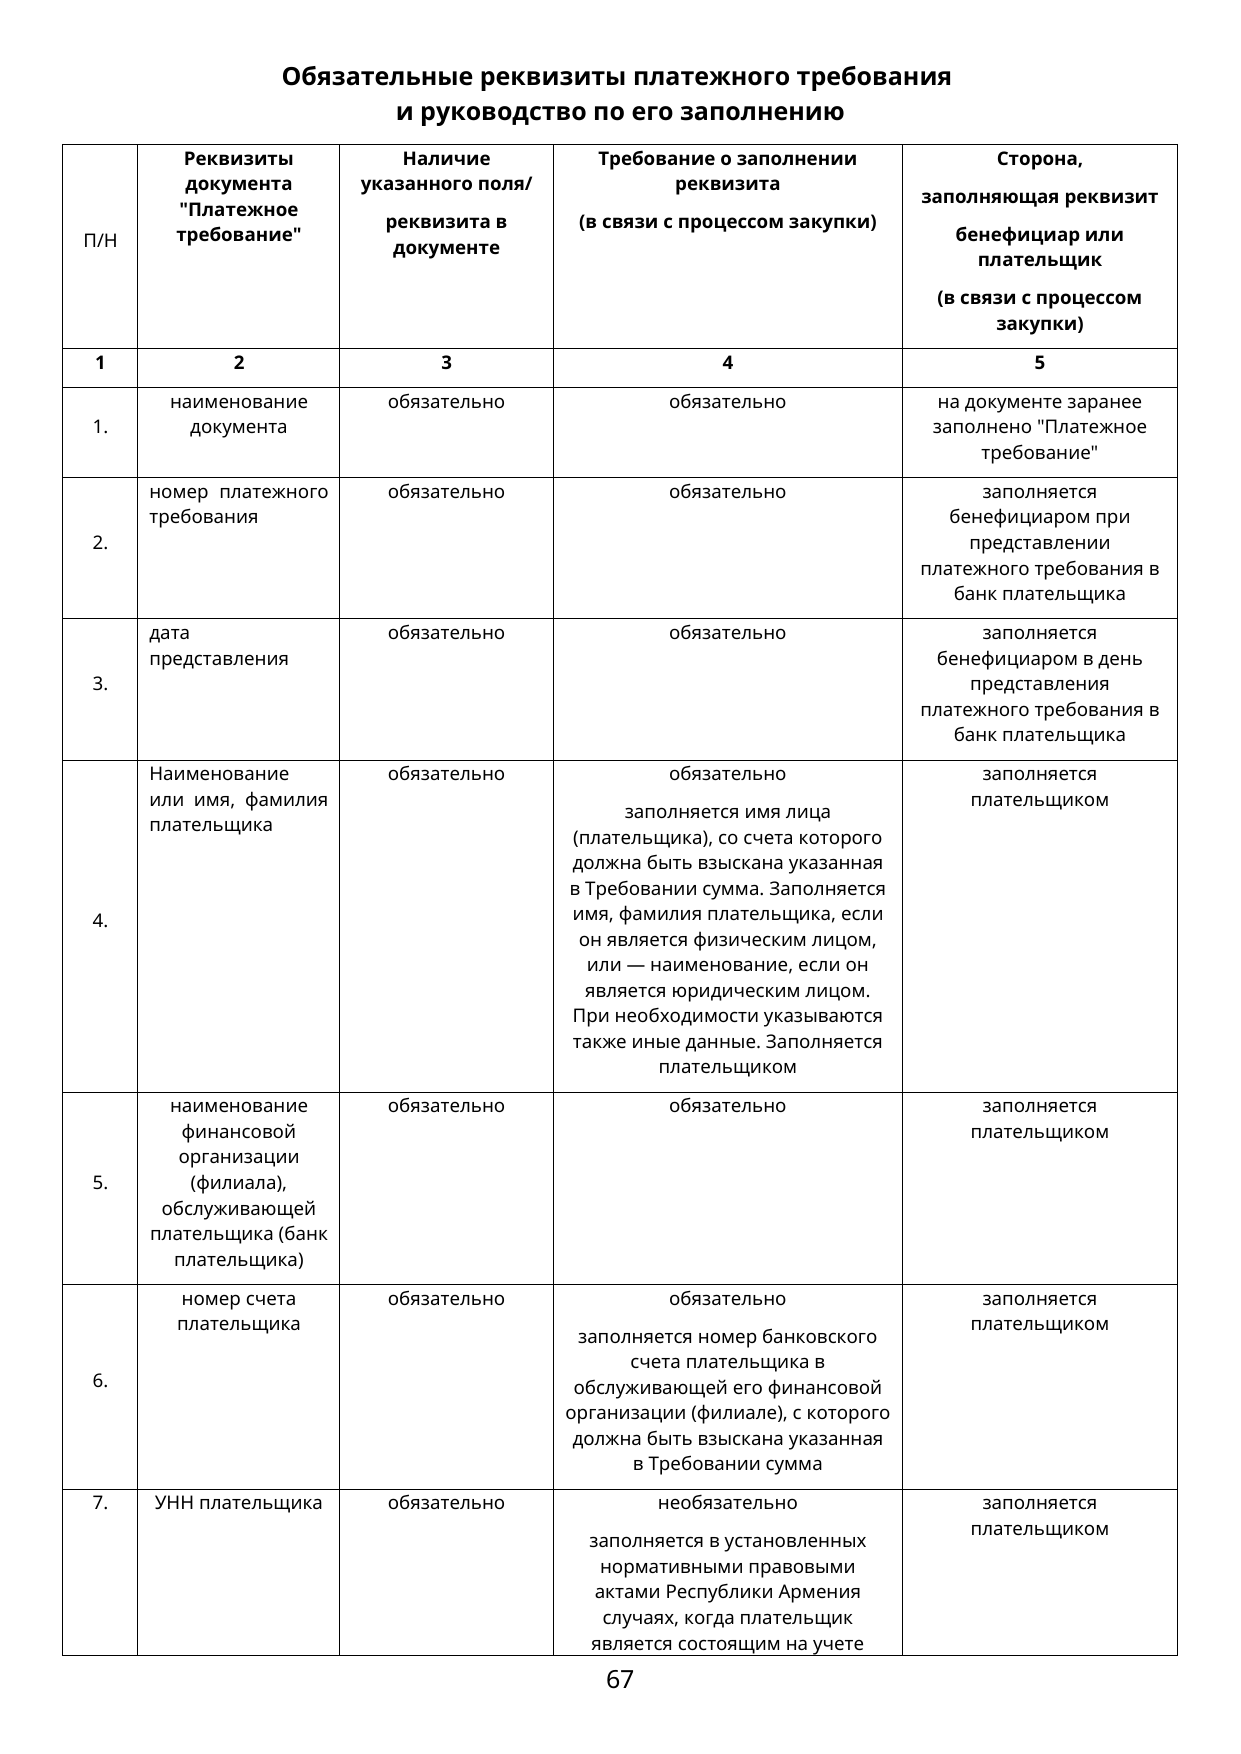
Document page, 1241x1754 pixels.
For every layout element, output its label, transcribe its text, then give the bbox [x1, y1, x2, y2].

table_cell 6. [63, 1285, 137, 1489]
table_cell 4 [554, 349, 902, 387]
table_cell 2 [138, 349, 339, 387]
table_cell заполняется плательщиком [903, 1490, 1177, 1655]
table_cell 3. [63, 619, 137, 759]
table_cell обязательно заполняется имя лица (плательщика), со счета которого должна быть взыскана указанная в Требовании сумма. Заполняется имя, фамилия плательщика, если он является физическим лицом, или — наименование, если он является юридическим лицом. При необходимости указываются также иные данные. Заполняется плательщиком [554, 761, 902, 1092]
table_header Реквизиты документа "Платежное требование" [138, 145, 339, 348]
table_cell 5 [903, 349, 1177, 387]
table_cell УНН плательщика [138, 1490, 339, 1655]
table_cell дата представления [138, 619, 339, 759]
table_header Сторона, заполняющая реквизит бенефициар или плательщик (в связи с процессом закупки) [903, 145, 1177, 348]
table_cell обязательно [554, 1093, 902, 1284]
table_cell 5. [63, 1093, 137, 1284]
table_cell обязательно [340, 478, 553, 618]
table_cell заполняется бенефициаром при представлении платежного требования в банк плательщика [903, 478, 1177, 618]
table_cell 4. [63, 761, 137, 1092]
table_cell заполняется плательщиком [903, 761, 1177, 1092]
table_cell обязательно [340, 388, 553, 477]
table_cell обязательно заполняется номер банковского счета плательщика в обслуживающей его финансовой организации (филиале), с которого должна быть взыскана указанная в Требовании сумма [554, 1285, 902, 1489]
text Обязательные реквизиты платежного требования и руководство по его заполнению [207, 59, 1034, 127]
table_cell обязательно [554, 619, 902, 759]
table_cell обязательно [554, 388, 902, 477]
table_cell обязательно [340, 619, 553, 759]
table_cell номер счета плательщика [138, 1285, 339, 1489]
table_cell обязательно [340, 1490, 553, 1655]
table_cell обязательно [554, 478, 902, 618]
table_header Требование о заполнении реквизита (в связи с процессом закупки) [554, 145, 902, 348]
table_cell Наименование или имя, фамилия плательщика [138, 761, 339, 1092]
table_cell обязательно [340, 1285, 553, 1489]
table_cell обязательно [340, 761, 553, 1092]
table_cell 1. [63, 388, 137, 477]
table_cell номер платежного требования [138, 478, 339, 618]
table_cell заполняется бенефициаром в день представления платежного требования в банк плательщика [903, 619, 1177, 759]
table_cell заполняется плательщиком [903, 1285, 1177, 1489]
table_cell заполняется плательщиком [903, 1093, 1177, 1284]
table_cell на документе заранее заполнено "Платежное требование" [903, 388, 1177, 477]
table_cell 2. [63, 478, 137, 618]
table_cell наименование финансовой организации (филиала), обслуживающей плательщика (банк плательщика) [138, 1093, 339, 1284]
table_cell 1 [63, 349, 137, 387]
table_cell обязательно [340, 1093, 553, 1284]
table_header П/Н [63, 145, 137, 348]
table_cell наименование документа [138, 388, 339, 477]
table_cell 3 [340, 349, 553, 387]
table_header Наличие указанного поля/ реквизита в документе [340, 145, 553, 348]
table_cell 7. [63, 1490, 137, 1655]
